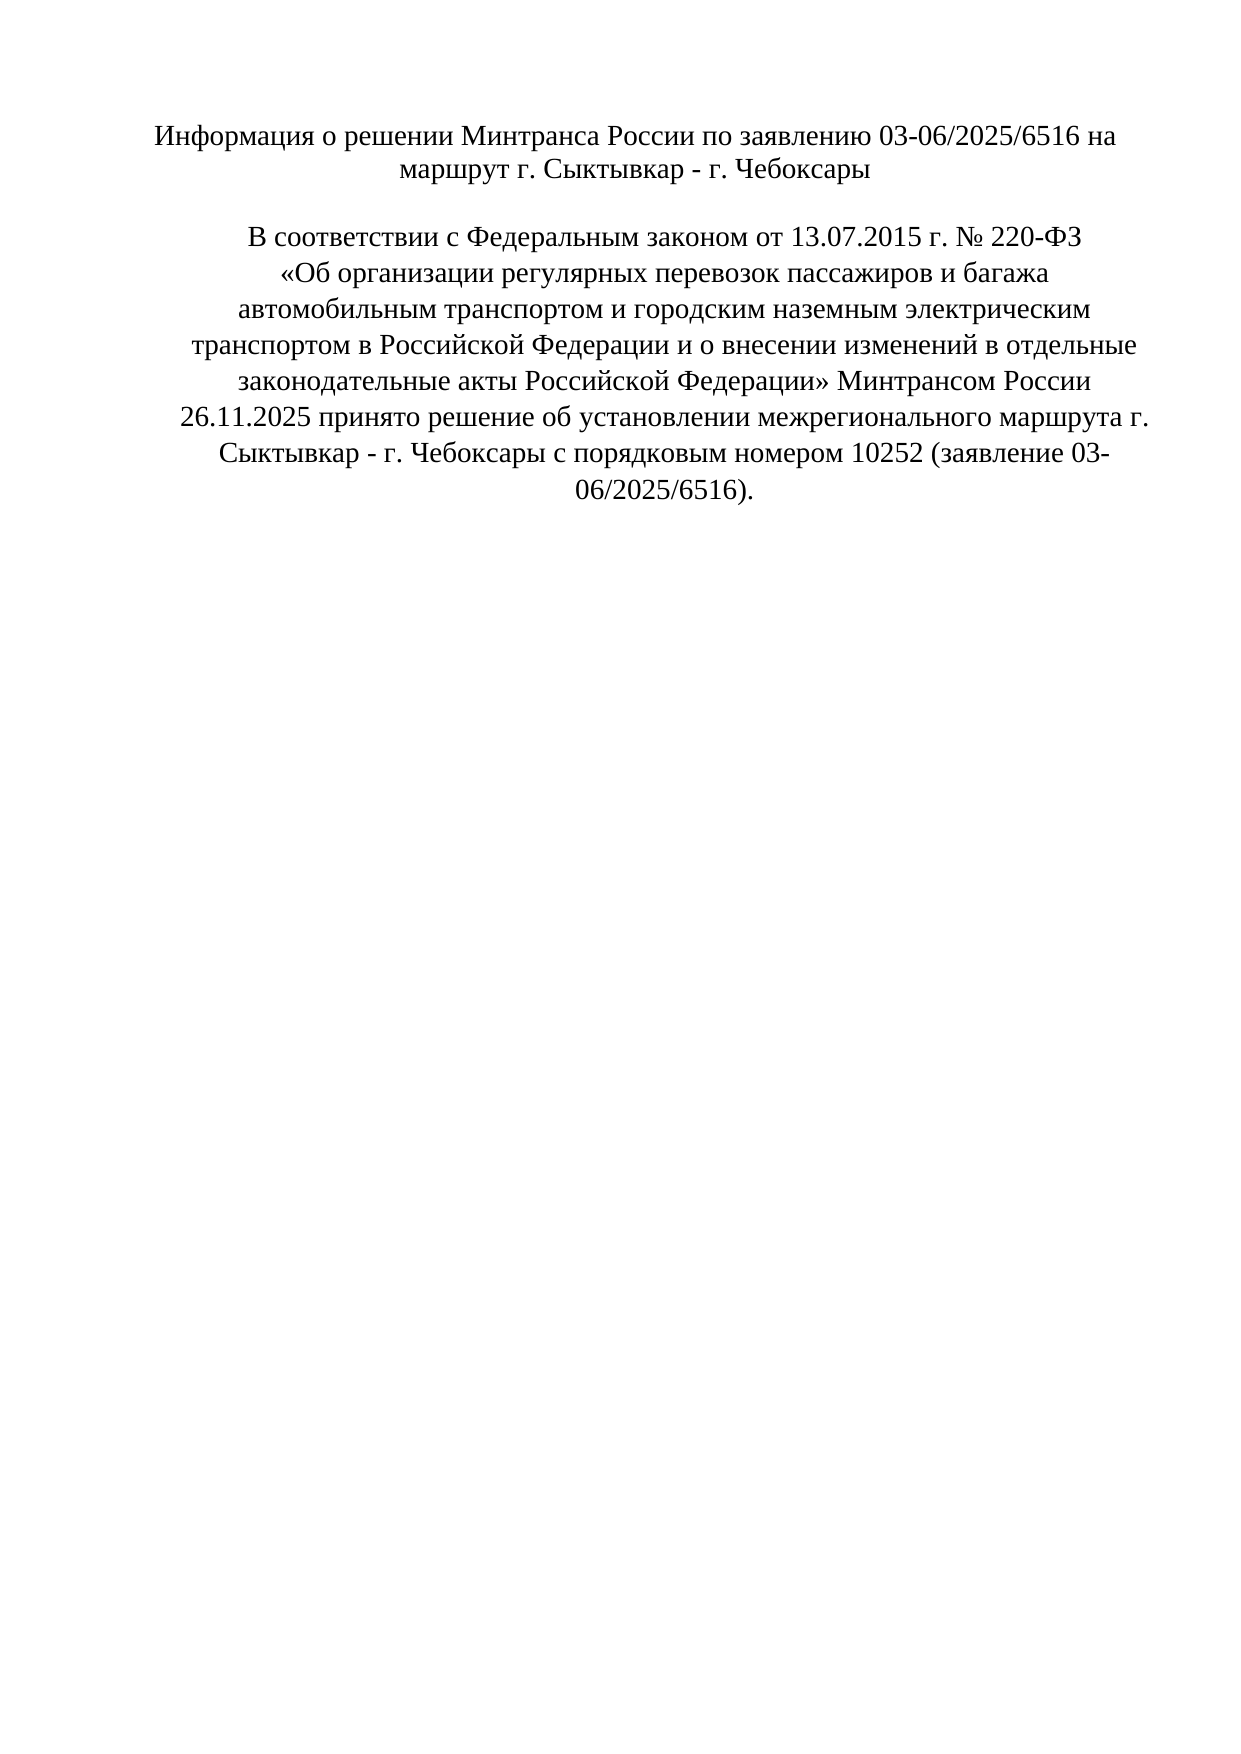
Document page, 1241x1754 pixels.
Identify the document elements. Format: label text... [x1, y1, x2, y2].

text В соответствии с Федеральным законом от 13.07.2015 г. № 220-ФЗ «Об организации регулярных перевозок пассажиров и багажа автомобильным транспортом и городским наземным электрическим транспортом в Российской Федерации и о внесении изменений в отдельные законодательные акты Российской Федерации» Минтрансом России 26.11.2025 принято решение об установлении межрегионального маршрута г. Сыктывкар - г. Чебоксары с порядковым номером 10252 (заявление 03-06/2025/6516). [177, 219, 1152, 505]
text Информация о решении Минтранса России по заявлению 03-06/2025/6516 на маршрут г. Сыктывкар - г. Чебоксары [118, 118, 1152, 185]
